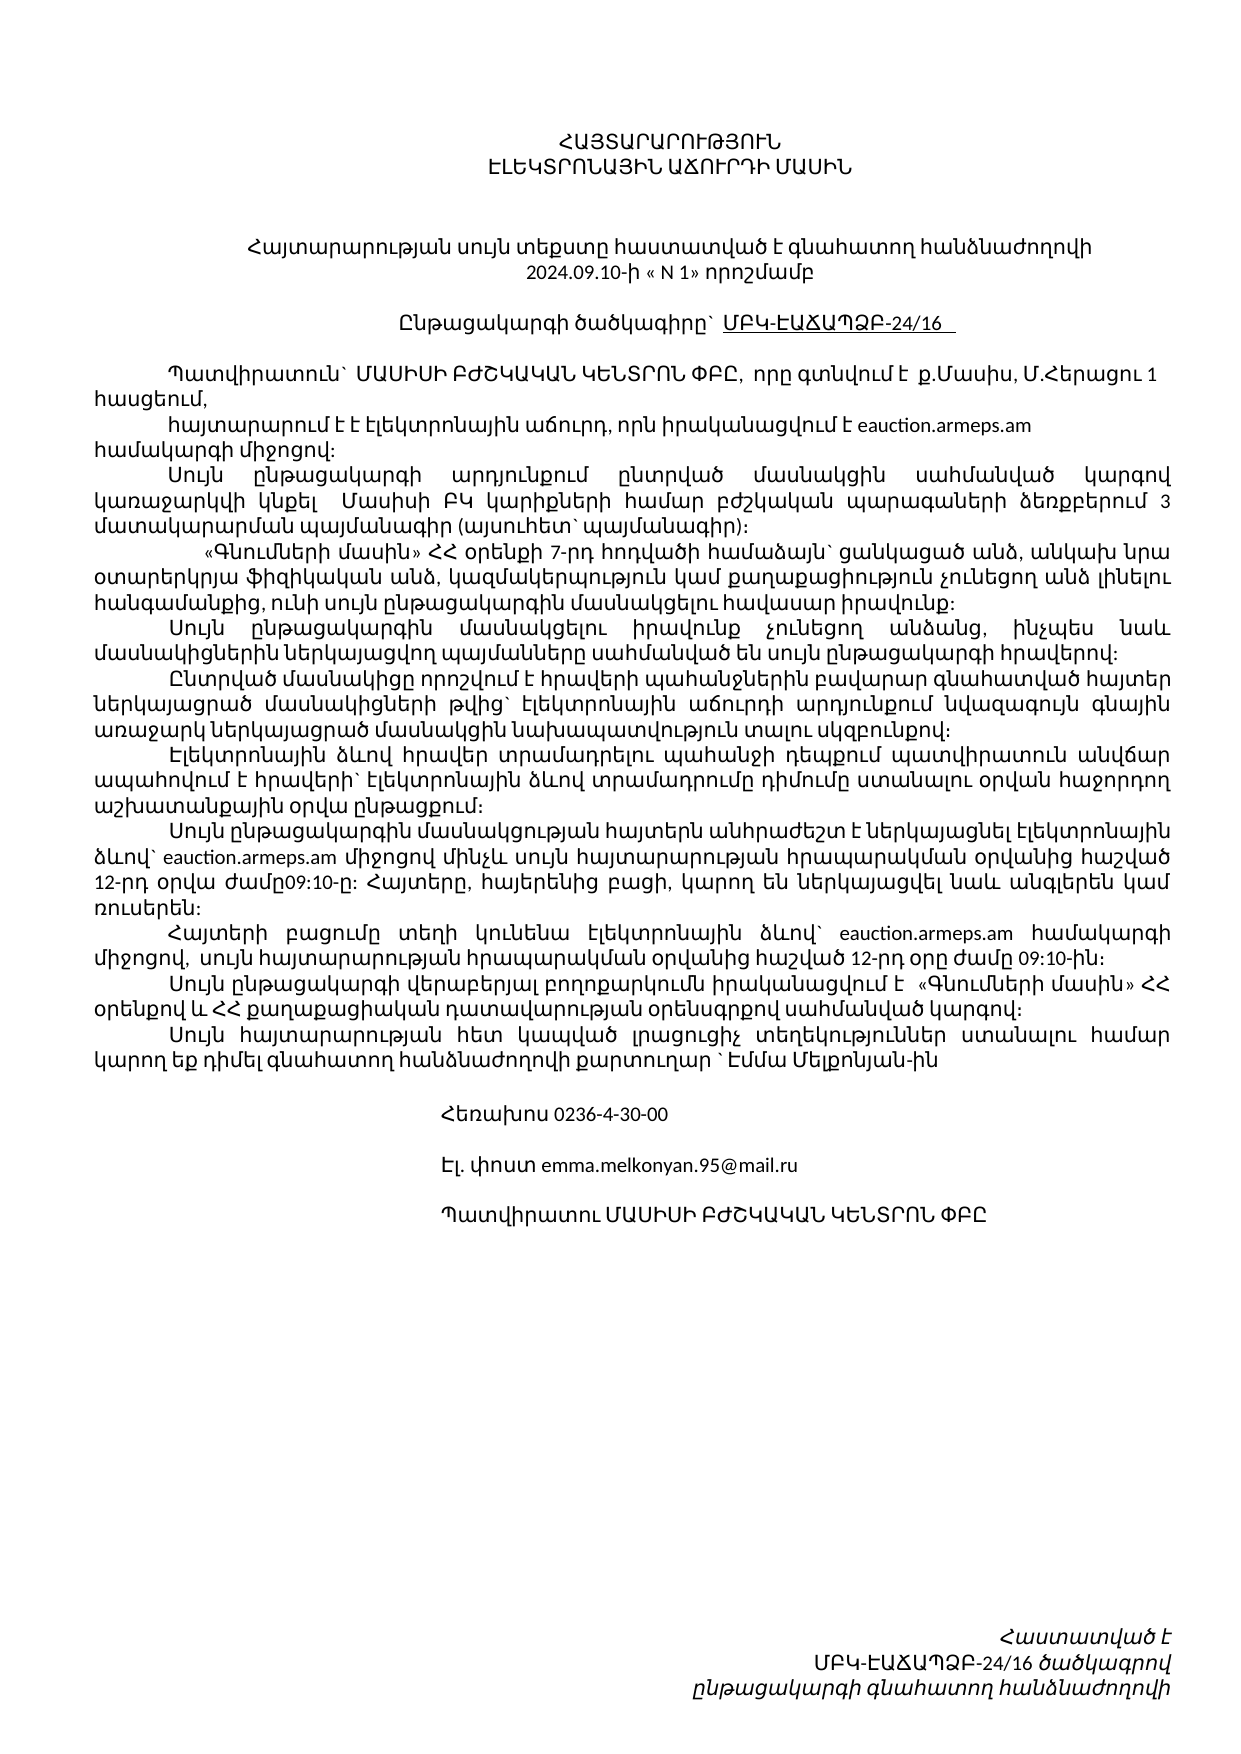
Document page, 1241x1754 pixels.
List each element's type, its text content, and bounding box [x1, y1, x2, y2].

text Հայտերի բացումը տեղի կունենա էլեկտրոնային ձևով` eauction.armeps.am համակարգի միջոցով, սույն հայտարարության հրապարակման օրվանից հաշված 12-րդ օրը ժամը 09:10-ին։ [94, 920, 1171, 971]
text 2024.09.10 -ի « N 1» որոշմամբ [94, 259, 1171, 285]
text Ընտրված մասնակիցը որոշվում է հրավերի պահանջներին բավարար գնահատված հայտեր ներկայացրած մասնակիցների թվից` էլեկտրոնային աճուրդի արդյունքում նվազագույն գնային առաջարկ ներկայացրած մասնակցին նախապատվություն տալու սկզբունքով։ [94, 666, 1171, 742]
text Սույն ընթացակարգի արդյունքում ընտրված մասնակցին սահմանված կարգով կառաջարկվի կնքել Մասիսի ԲԿ կարիքների համար բժշկական պարագաների ձեռքբերում 3 մատակարարման պայմանագիր (այսուհետ` պայմանագիր)։ [94, 463, 1171, 539]
text Հաստատված է [94, 1624, 1171, 1650]
text Պատվիրատու ՄԱՍԻՍԻ ԲԺՇԿԱԿԱՆ ԿԵՆՏՐՈՆ ՓԲԸ [94, 1203, 1171, 1228]
text Սույն ընթացակարգին մասնակցության հայտերն անհրաժեշտ է ներկայացնել էլեկտրոնային ձևով` eauction.armeps.am միջոցով մինչև սույն հայտարարության հրապարակման օրվանից հաշված 12-րդ օրվա ժամը09:10-ը: Հայտերը, հայերենից բացի, կարող են ներկայացվել նաև անգլերեն կամ ռուսերեն: [94, 818, 1171, 920]
text ՀԱՅՏԱՐԱՐՈՒԹՅՈՒՆ [94, 129, 1171, 154]
text Սույն ընթացակարգի վերաբերյալ բողոքարկումն իրականացվում է «Գնումների մասին» ՀՀ օրենքով և ՀՀ քաղաքացիական դատավարության օրենսգրքով սահմանված կարգով։ [94, 971, 1171, 1022]
text Հեռախոս 0236-4-30-00 [94, 1101, 1171, 1126]
text ՄԲԿ-ԷԱՃԱՊՁԲ-24/16 ծածկագրով [94, 1650, 1171, 1675]
text Էլեկտրոնային ձևով հրավեր տրամադրելու պահանջի դեպքում պատվիրատուն անվճար ապահովում է հրավերի` էլեկտրոնային ձևով տրամադրումը դիմումը ստանալու օրվան հաջորդող աշխատանքային օրվա ընթացքում։ [94, 742, 1171, 818]
text Սույն ընթացակարգին մասնակցելու իրավունք չունեցող անձանց, ինչպես նաև մասնակիցներին ներկայացվող պայմանները սահմանված են սույն ընթացակարգի հրավերով: [94, 615, 1171, 666]
text Ընթացակարգի ծածկագիրը` ՄԲԿ-ԷԱՃԱՊՁԲ-24/16 [94, 310, 1171, 336]
text ընթացակարգի գնահատող հանձնաժողովի [94, 1675, 1171, 1701]
text «Գնումների մասին» ՀՀ օրենքի 7-րդ հոդվածի համաձայն` ցանկացած անձ, անկախ նրա օտարերկրյա ֆիզիկական անձ, կազմակերպություն կամ քաղաքացիություն չունեցող անձ լինելու հանգամանքից, ունի սույն ընթացակարգին մասնակցելու հավասար իրավունք: [94, 539, 1171, 615]
text ԷԼԵԿՏՐՈՆԱՅԻՆ ԱՃՈՒՐԴԻ ՄԱՍԻՆ [94, 154, 1171, 180]
text Հայտարարության սույն տեքստը հաստատված է գնահատող հանձնաժողովի [94, 234, 1171, 259]
text Պատվիրատուն` ՄԱՍԻՍԻ ԲԺՇԿԱԿԱՆ ԿԵՆՏՐՈՆ ՓԲԸ, որը գտնվում է ք.Մասիս, Մ.Հերացու 1 հասցեում, [94, 361, 1171, 412]
text հայտարարում է է էլեկտրոնային աճուրդ, որն իրականացվում է eauction.armeps.am համակարգի միջոցով: [94, 412, 1171, 463]
text Էլ. փոստ emma.melkonyan.95@mail.ru [94, 1152, 1171, 1177]
text Սույն հայտարարության հետ կապված լրացուցիչ տեղեկություններ ստանալու համար կարող եք դիմել գնահատող հանձնաժողովի քարտուղար ` Էմմա Մելքոնյան-ին [94, 1022, 1171, 1073]
